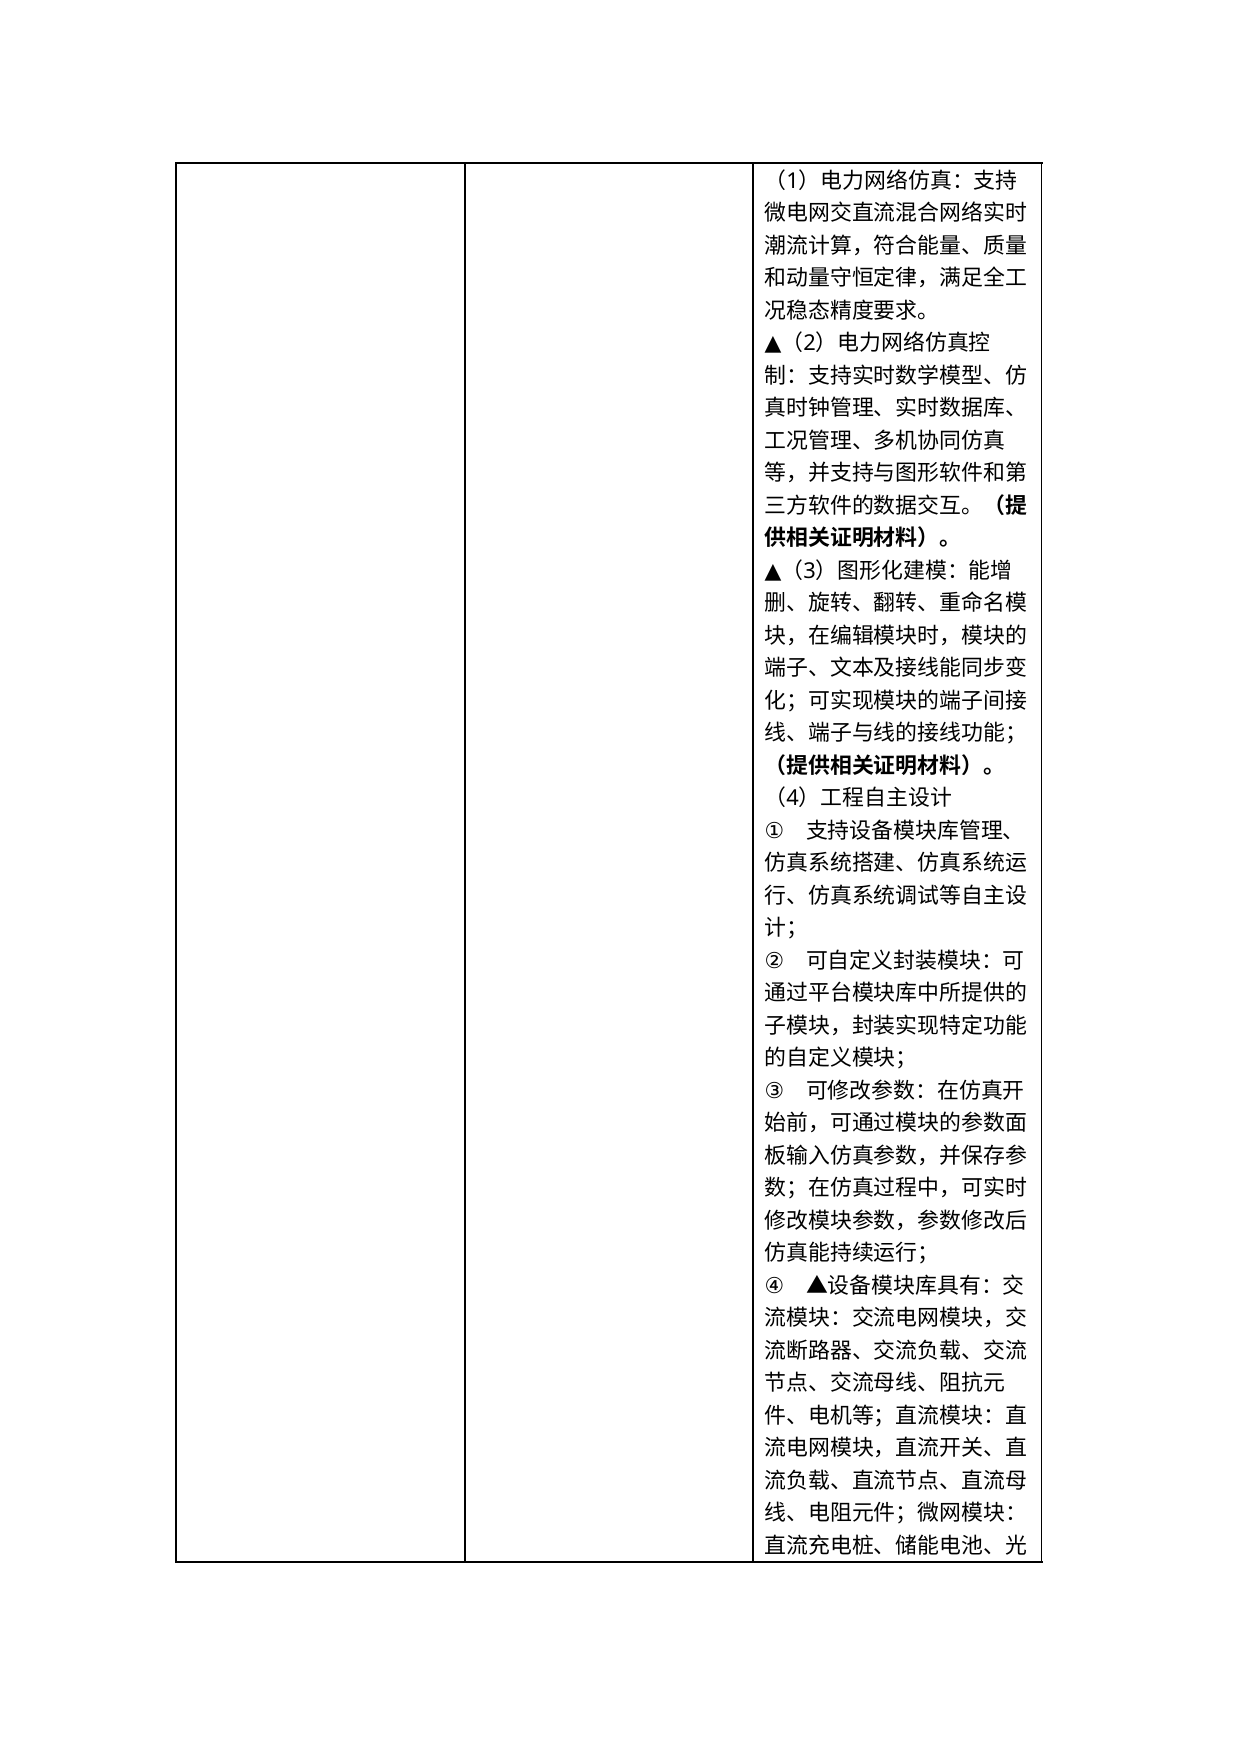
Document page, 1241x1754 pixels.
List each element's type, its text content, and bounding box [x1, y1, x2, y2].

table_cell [754, 164, 1041, 1561]
table_cell [466, 164, 752, 1561]
table_cell 3 [177, 164, 464, 1561]
